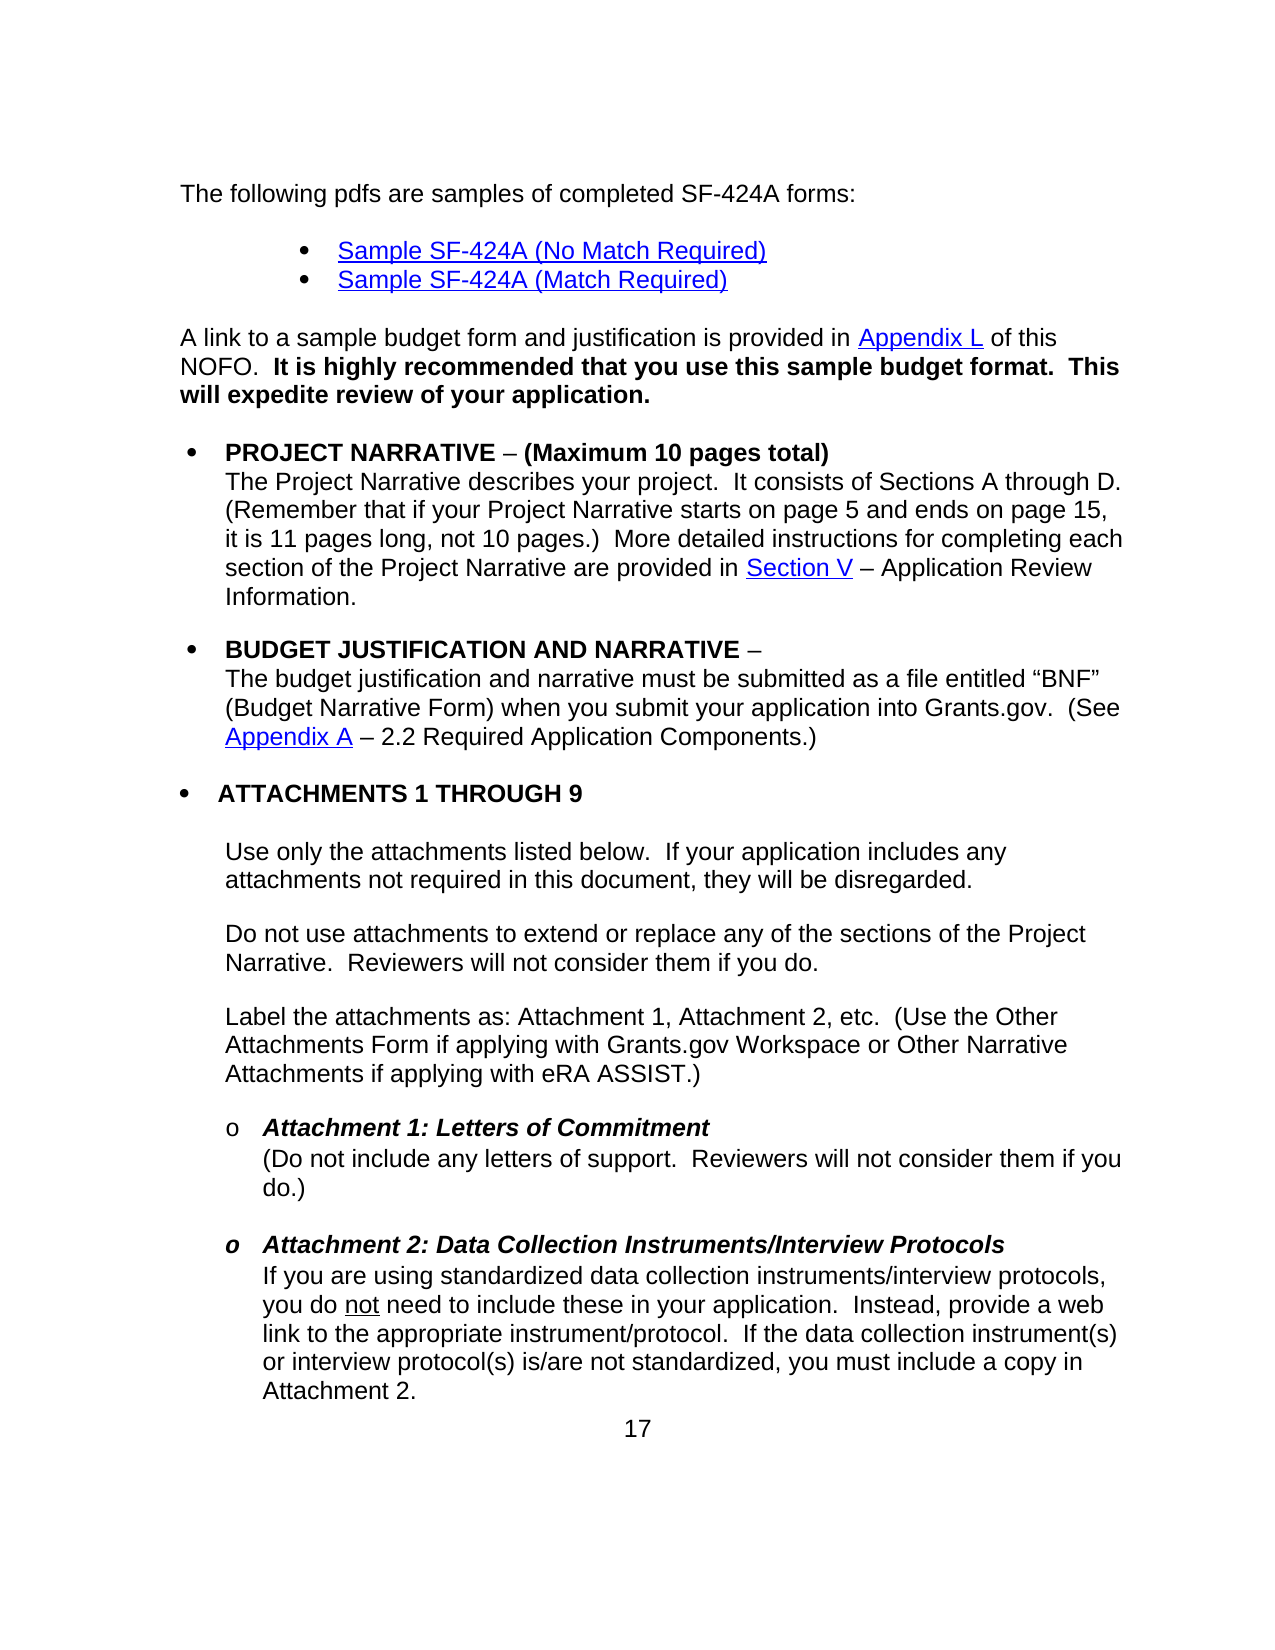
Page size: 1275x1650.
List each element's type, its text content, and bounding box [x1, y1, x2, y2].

text Do not use attachments to extend or replace any of the sections of the Project Narrative. Reviewers will not consider them if you do. [225, 919, 1125, 977]
text (Do not include any letters of support. Reviewers will not consider them if you do.) [262, 1144, 1125, 1201]
text The Project Narrative describes your project. It consists of Sections A through D. (Remember that if your Project Narrative starts on page 5 and ends on page 15, it is 11 pages long, not 10 pages.) More detailed instructions for completing each section of the Project Narrative are provided in Section V – Application Review Information. [225, 467, 1125, 610]
list Sample SF-424A (No Match Required) [300, 236, 1125, 265]
list Attachment 1: Letters of Commitment [225, 1113, 1125, 1144]
list BUDGET JUSTIFICATION AND NARRATIVE – [187, 635, 1125, 664]
text Label the attachments as: Attachment 1, Attachment 2, etc. (Use the Other Attachments Form if applying with Grants.gov Workspace or Other Narrative Attachments if applying with eRA ASSIST.) [225, 1002, 1125, 1088]
list Sample SF-424A (Match Required) [300, 265, 1125, 294]
text A link to a sample budget form and justification is provided in Appendix L of this NOFO. It is highly recommended that you use this sample budget format. This will expedite review of your application. [180, 323, 1125, 409]
list Attachment 2: Data Collection Instruments/Interview Protocols [225, 1230, 1125, 1261]
text Use only the attachments listed below. If your application includes any attachments not required in this document, they will be disregarded. [225, 837, 1125, 894]
text The following pdfs are samples of completed SF-424A forms: [180, 179, 1125, 207]
text The budget justification and narrative must be submitted as a file entitled “BNF” (Budget Narrative Form) when you submit your application into Grants.gov. (See Appendix A – 2.2 Required Application Components.) [225, 664, 1125, 750]
text If you are using standardized data collection instruments/interview protocols, you do not need to include these in your application. Instead, provide a web link to the appropriate instrument/protocol. If the data collection instrument(s) or interview protocol(s) is/are not standardized, you must include a copy in Attachment 2. [262, 1261, 1125, 1405]
list PROJECT NARRATIVE – (Maximum 10 pages total) [187, 438, 1125, 467]
list ATTACHMENTS 1 THROUGH 9 [180, 779, 1125, 808]
